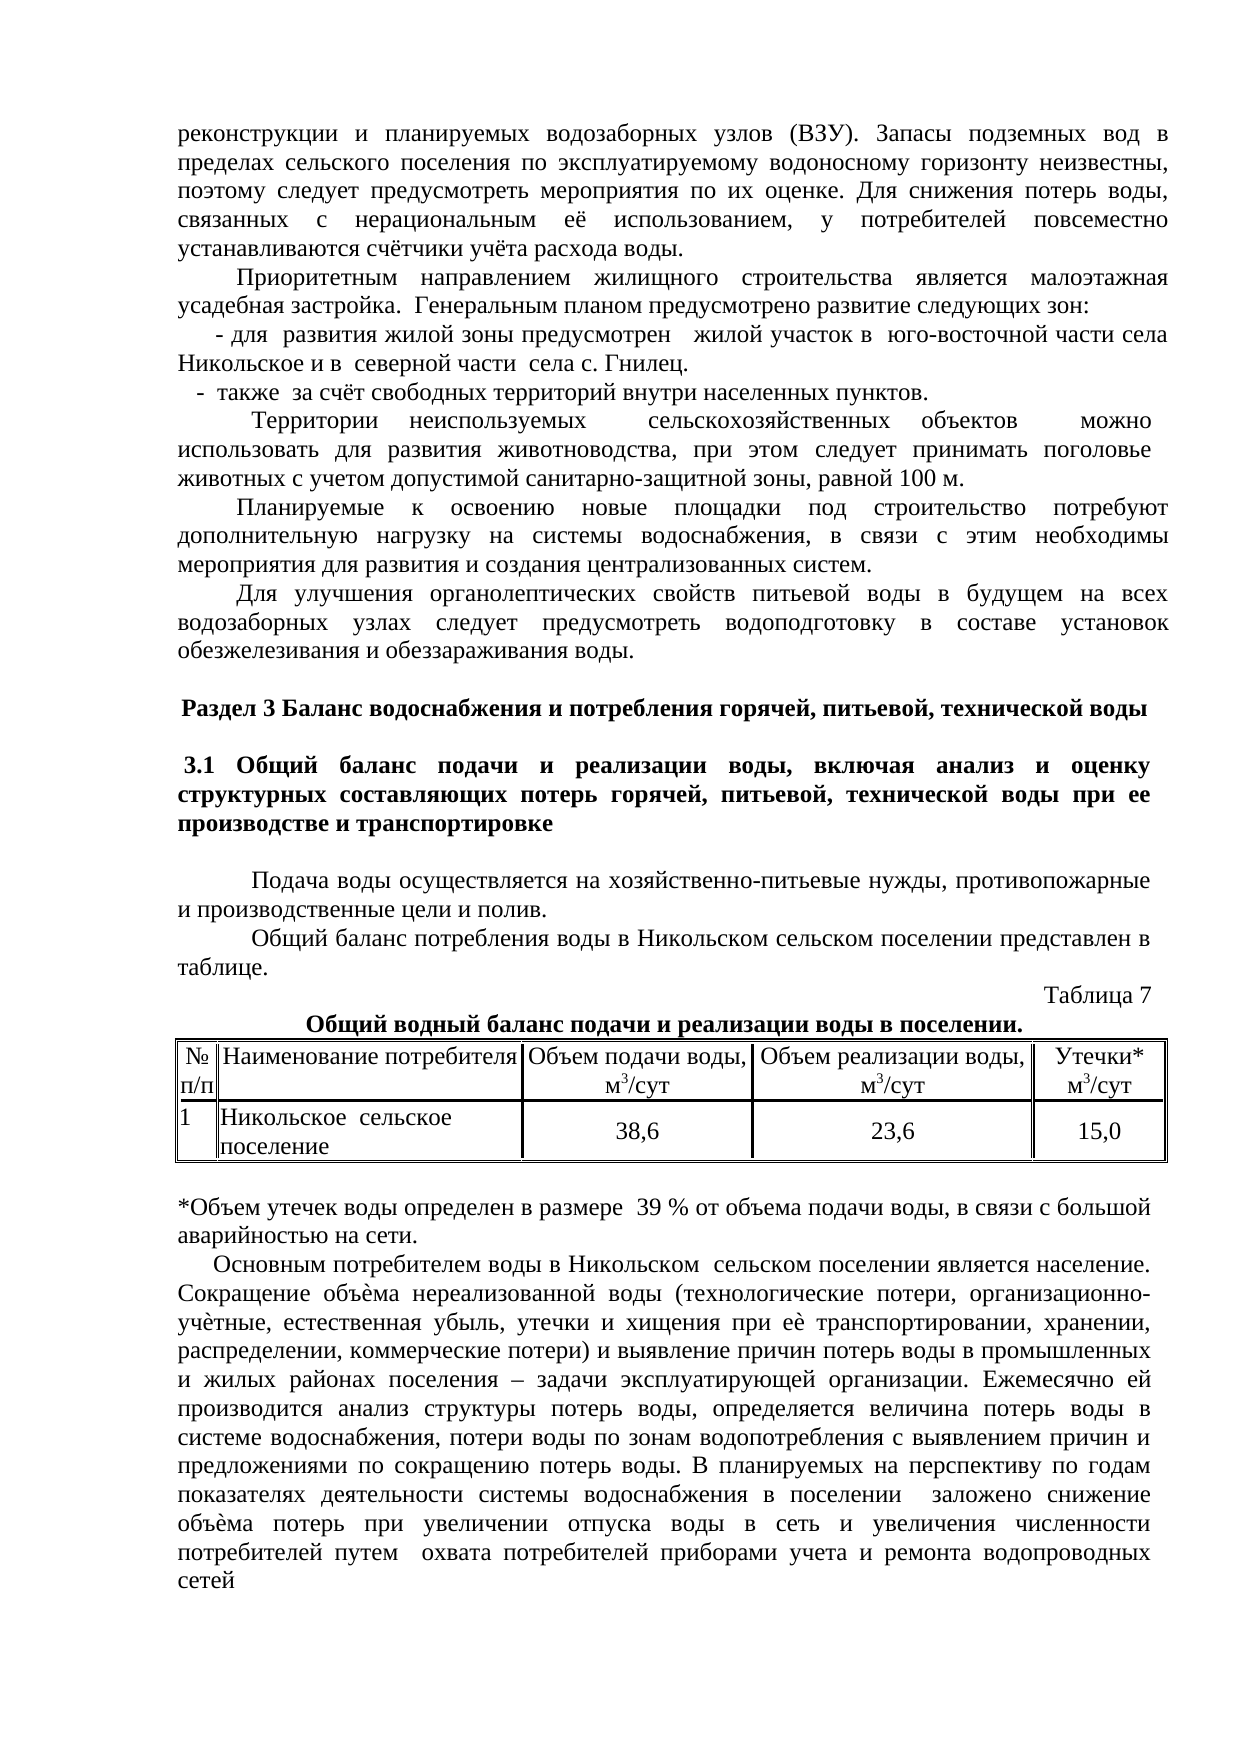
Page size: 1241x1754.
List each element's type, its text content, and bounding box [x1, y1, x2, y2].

text - также за счёт свободных территорий внутри населенных пунктов. [177, 377, 1152, 406]
table_header Объем реализации воды, м3/сут [752, 1040, 1033, 1099]
text Общий баланс потребления воды в Никольском сельском поселении представлен в таблице. [177, 923, 1152, 981]
text - для развития жилой зоны предусмотрен жилой участок в юго-восточной части села Никольское и в северной части села с. Гнилец. [177, 319, 1169, 377]
table_cell 23,6 [752, 1099, 1033, 1159]
text Приоритетным направлением жилищного строительства является малоэтажная усадебная застройка. Генеральным планом предусмотрено развитие следующих зон: [177, 262, 1169, 319]
text Территории неиспользуемых сельскохозяйственных объектов можно использовать для развития животноводства, при этом следует принимать поголовье животных с учетом допустимой санитарно-защитной зоны, равной 100 м. [177, 406, 1152, 492]
text Таблица 7 [177, 981, 1152, 1009]
table_header Наименование потребителя [218, 1040, 522, 1099]
table_cell 38,6 [522, 1102, 752, 1159]
text Для улучшения органолептических свойств питьевой воды в будущем на всех водозаборных узлах следует предусмотреть водоподготовку в составе установок обезжелезивания и обеззараживания воды. [177, 578, 1169, 664]
text Планируемые к освоению новые площадки под строительство потребуют дополнительную нагрузку на системы водоснабжения, в связи с этим необходимы мероприятия для развития и создания централизованных систем. [177, 492, 1169, 578]
text Подача воды осуществляется на хозяйственно-питьевые нужды, противопожарные и производственные цели и полив. [177, 866, 1152, 923]
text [177, 118, 1169, 262]
table_cell Никольское сельское поселение [218, 1102, 522, 1159]
text Раздел 3 Баланс водоснабжения и потребления горячей, питьевой, технической воды [177, 693, 1152, 722]
table_cell 15,0 [1033, 1099, 1164, 1159]
text Основным потребителем воды в Никольском сельском поселении является население. Сокращение объѐма нереализованной воды (технологические потери, организационно-учѐтные, естественная убыль, утечки и хищения при еѐ транспортировании, хранении, распределении, коммерческие потери) и выявление причин потерь воды в промышленных и жилых районах поселения – задачи эксплуатирующей организации. Ежемесячно ей производится анализ структуры потерь воды, определяется величина потерь воды в системе водоснабжения, потери воды по зонам водопотребления с выявлением причин и предложениями по сокращению потерь воды. В планируемых на перспективу по годам показателях деятельности системы водоснабжения в поселении заложено снижение объѐма потерь при увеличении отпуска воды в сеть и увеличения численности потребителей путем охвата потребителей приборами учета и ремонта водопроводных сетей [177, 1249, 1152, 1594]
table_cell 1 [178, 1099, 217, 1159]
table_header Объем подачи воды, м3/сут [522, 1042, 752, 1099]
table_header № п/п [178, 1042, 217, 1099]
text 3.1 Общий баланс подачи и реализации воды, включая анализ и оценку структурных составляющих потерь горячей, питьевой, технической воды при ее производстве и транспортировке [177, 751, 1152, 837]
text *Объем утечек воды определен в размере 39 % от объема подачи воды, в связи с большой аварийностью на сети. [177, 1192, 1152, 1249]
text Общий водный баланс подачи и реализации воды в поселении. [177, 1009, 1152, 1038]
table_header Утечки* м3/сут [1033, 1042, 1164, 1099]
